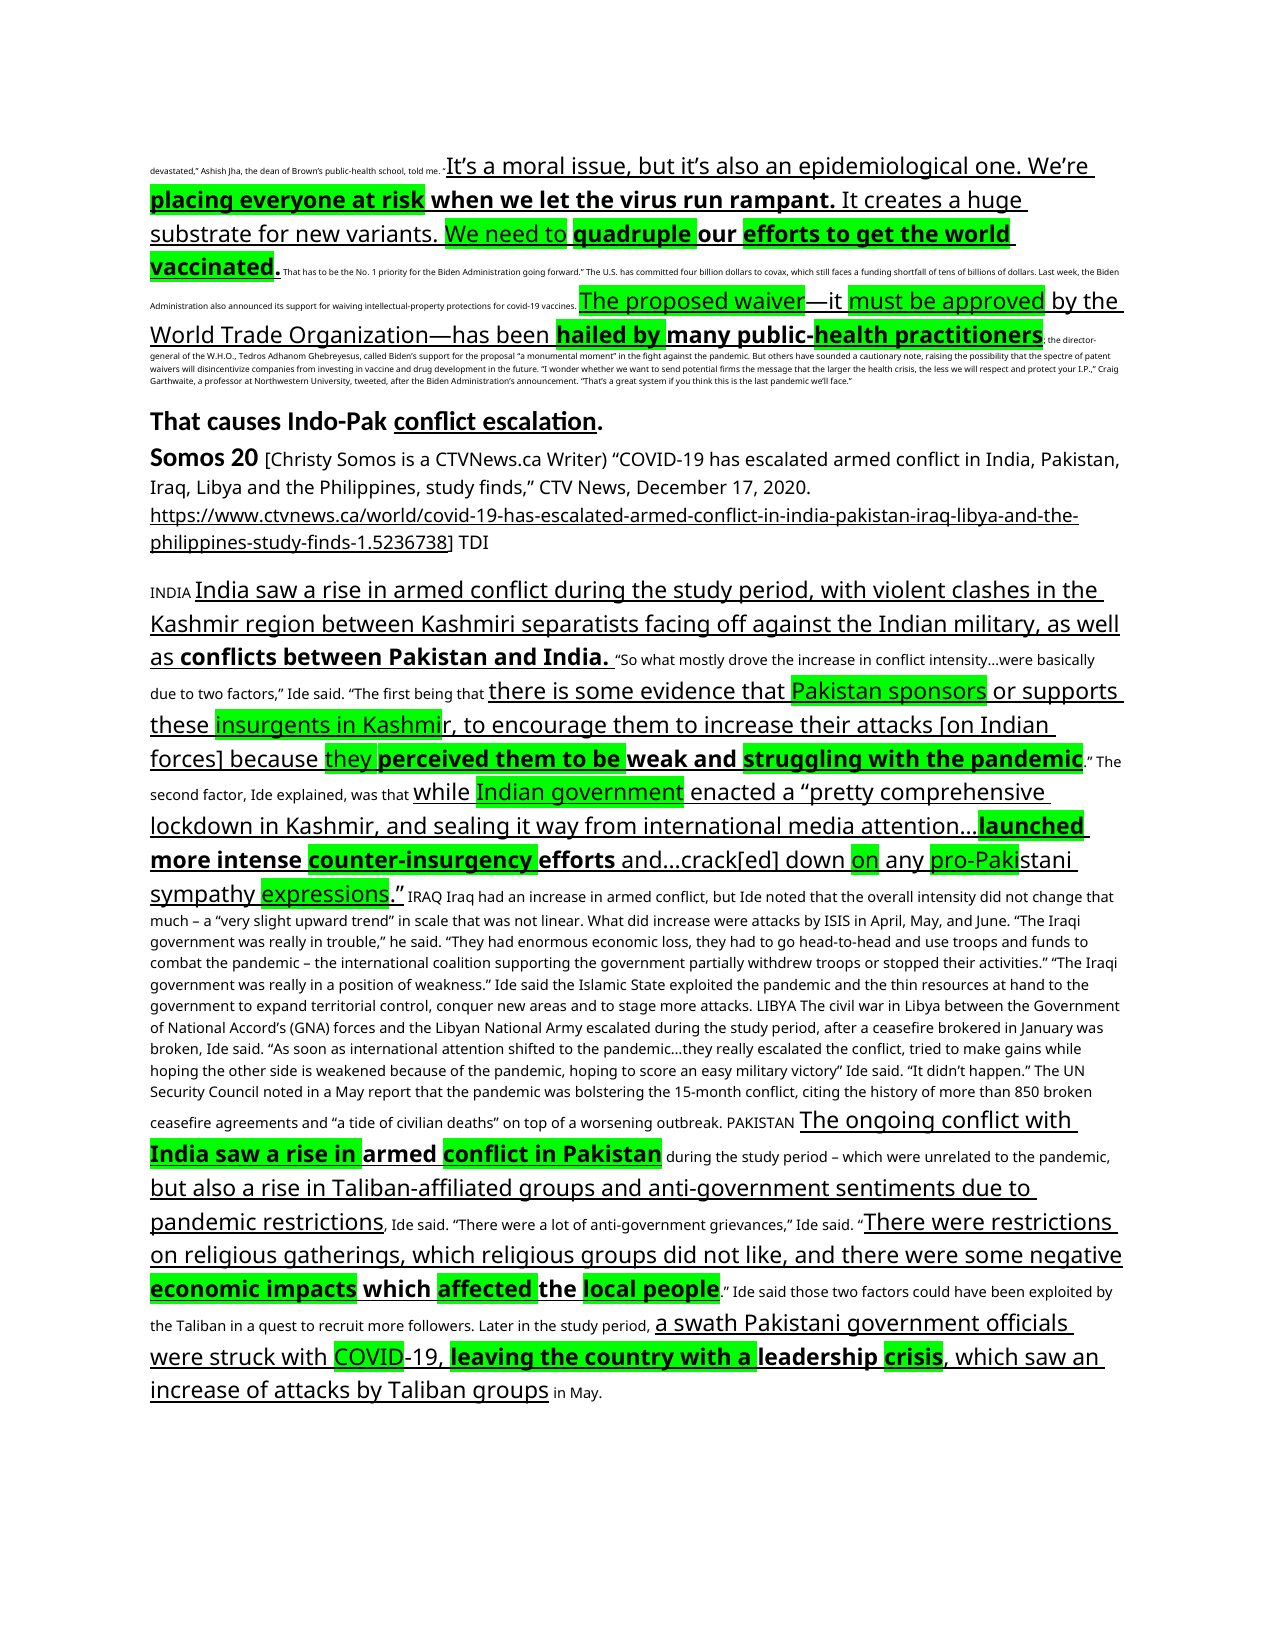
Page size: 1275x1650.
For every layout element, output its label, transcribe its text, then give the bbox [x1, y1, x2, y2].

subtitle That causes Indo-Pak conflict escalation. [150, 404, 1125, 437]
text INDIA India saw a rise in armed conflict during the study period, with violent clashes in the Kashmir region between Kashmiri separatists facing off against the Indian military, as well as conflicts between Pakistan and India. “So what mostly drove the increase in conflict intensity…were basically due to two factors,” Ide said. “The first being that there is some evidence that Pakistan sponsors or supports these insurgents in Kashmir, to encourage them to increase their attacks [on Indian forces] because they perceived them to be weak and struggling with the pandemic.” The second factor, Ide explained, was that while Indian government enacted a “pretty comprehensive lockdown in Kashmir, and sealing it way from international media attention…launched more intense counter-insurgency efforts and…crack[ed] down on any pro-Pakistani sympathy expressions.” IRAQ Iraq had an increase in armed conflict, but Ide noted that the overall intensity did not change that much – a “very slight upward trend” in scale that was not linear. What did increase were attacks by ISIS in April, May, and June. “The Iraqi government was really in trouble,” he said. “They had enormous economic loss, they had to go head-to-head and use troops and funds to combat the pandemic – the international coalition supporting the government partially withdrew troops or stopped their activities.” “The Iraqi government was really in a position of weakness.” Ide said the Islamic State exploited the pandemic and the thin resources at hand to the government to expand territorial control, conquer new areas and to stage more attacks. LIBYA The civil war in Libya between the Government of National Accord’s (GNA) forces and the Libyan National Army escalated during the study period, after a ceasefire brokered in January was broken, Ide said. “As soon as international attention shifted to the pandemic…they really escalated the conflict, tried to make gains while hoping the other side is weakened because of the pandemic, hoping to score an easy military victory” Ide said. “It didn’t happen.” The UN Security Council noted in a May report that the pandemic was bolstering the 15-month conflict, citing the history of more than 850 broken ceasefire agreements and “a tide of civilian deaths” on top of a worsening outbreak. PAKISTAN The ongoing conflict with India saw a rise in armed conflict in Pakistan during the study period – which were unrelated to the pandemic, but also a rise in Taliban-affiliated groups and anti-government sentiments due to pandemic restrictions, Ide said. “There were a lot of anti-government grievances,” Ide said. “There were restrictions on religious gatherings, which religious groups did not like, and there were some negative economic impacts which affected the local people.” Ide said those two factors could have been exploited by the Taliban in a quest to recruit more followers. Later in the study period, a swath Pakistani government officials were struck with COVID-19, leaving the country with a leadership crisis, which saw an increase of attacks by Taliban groups in May. [150, 574, 1125, 1406]
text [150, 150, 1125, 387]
text Somos 20 [Christy Somos is a CTVNews.ca Writer) “COVID-19 has escalated armed conflict in India, Pakistan, Iraq, Libya and the Philippines, study finds,” CTV News, December 17, 2020. https://www.ctvnews.ca/world/covid-19-has-escalated-armed-conflict-in-india-pakistan-iraq-libya-and-the-philippines-study-finds-1.5236738] TDI [150, 440, 1125, 555]
